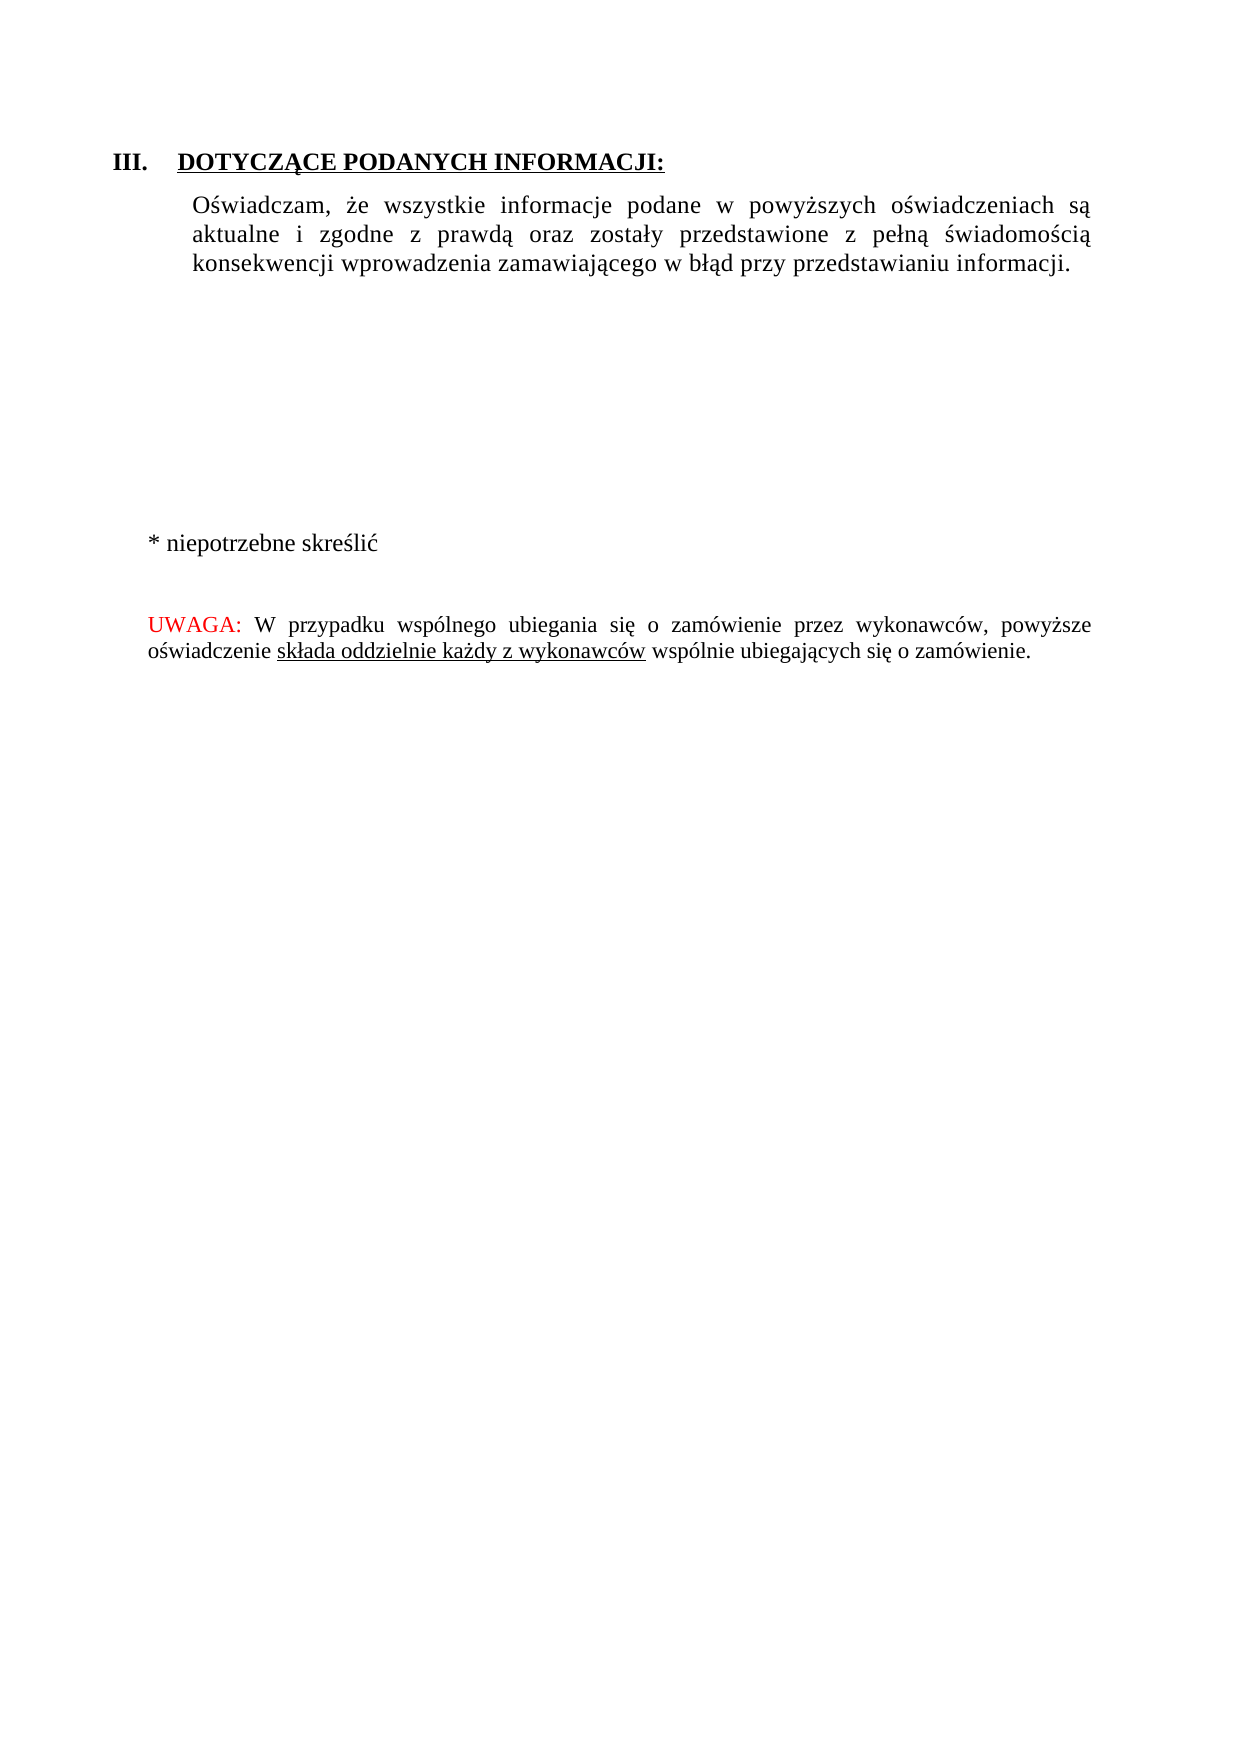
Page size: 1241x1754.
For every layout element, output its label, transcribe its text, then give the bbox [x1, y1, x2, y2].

text UWAGA: W przypadku wspólnego ubiegania się o zamówienie przez wykonawców, powyższe oświadczenie składa oddzielnie każdy z wykonawców wspólnie ubiegających się o zamówienie. [148, 611, 1092, 664]
text * niepotrzebne skreślić [148, 528, 1092, 557]
text Oświadczam, że wszystkie informacje podane w powyższych oświadczeniach są aktualne i zgodne z prawdą oraz zostały przedstawione z pełną świadomością konsekwencji wprowadzenia zamawiającego w błąd przy przedstawianiu informacji. [192, 190, 1092, 276]
list DOTYCZĄCE PODANYCH INFORMACJI: [148, 147, 1092, 175]
